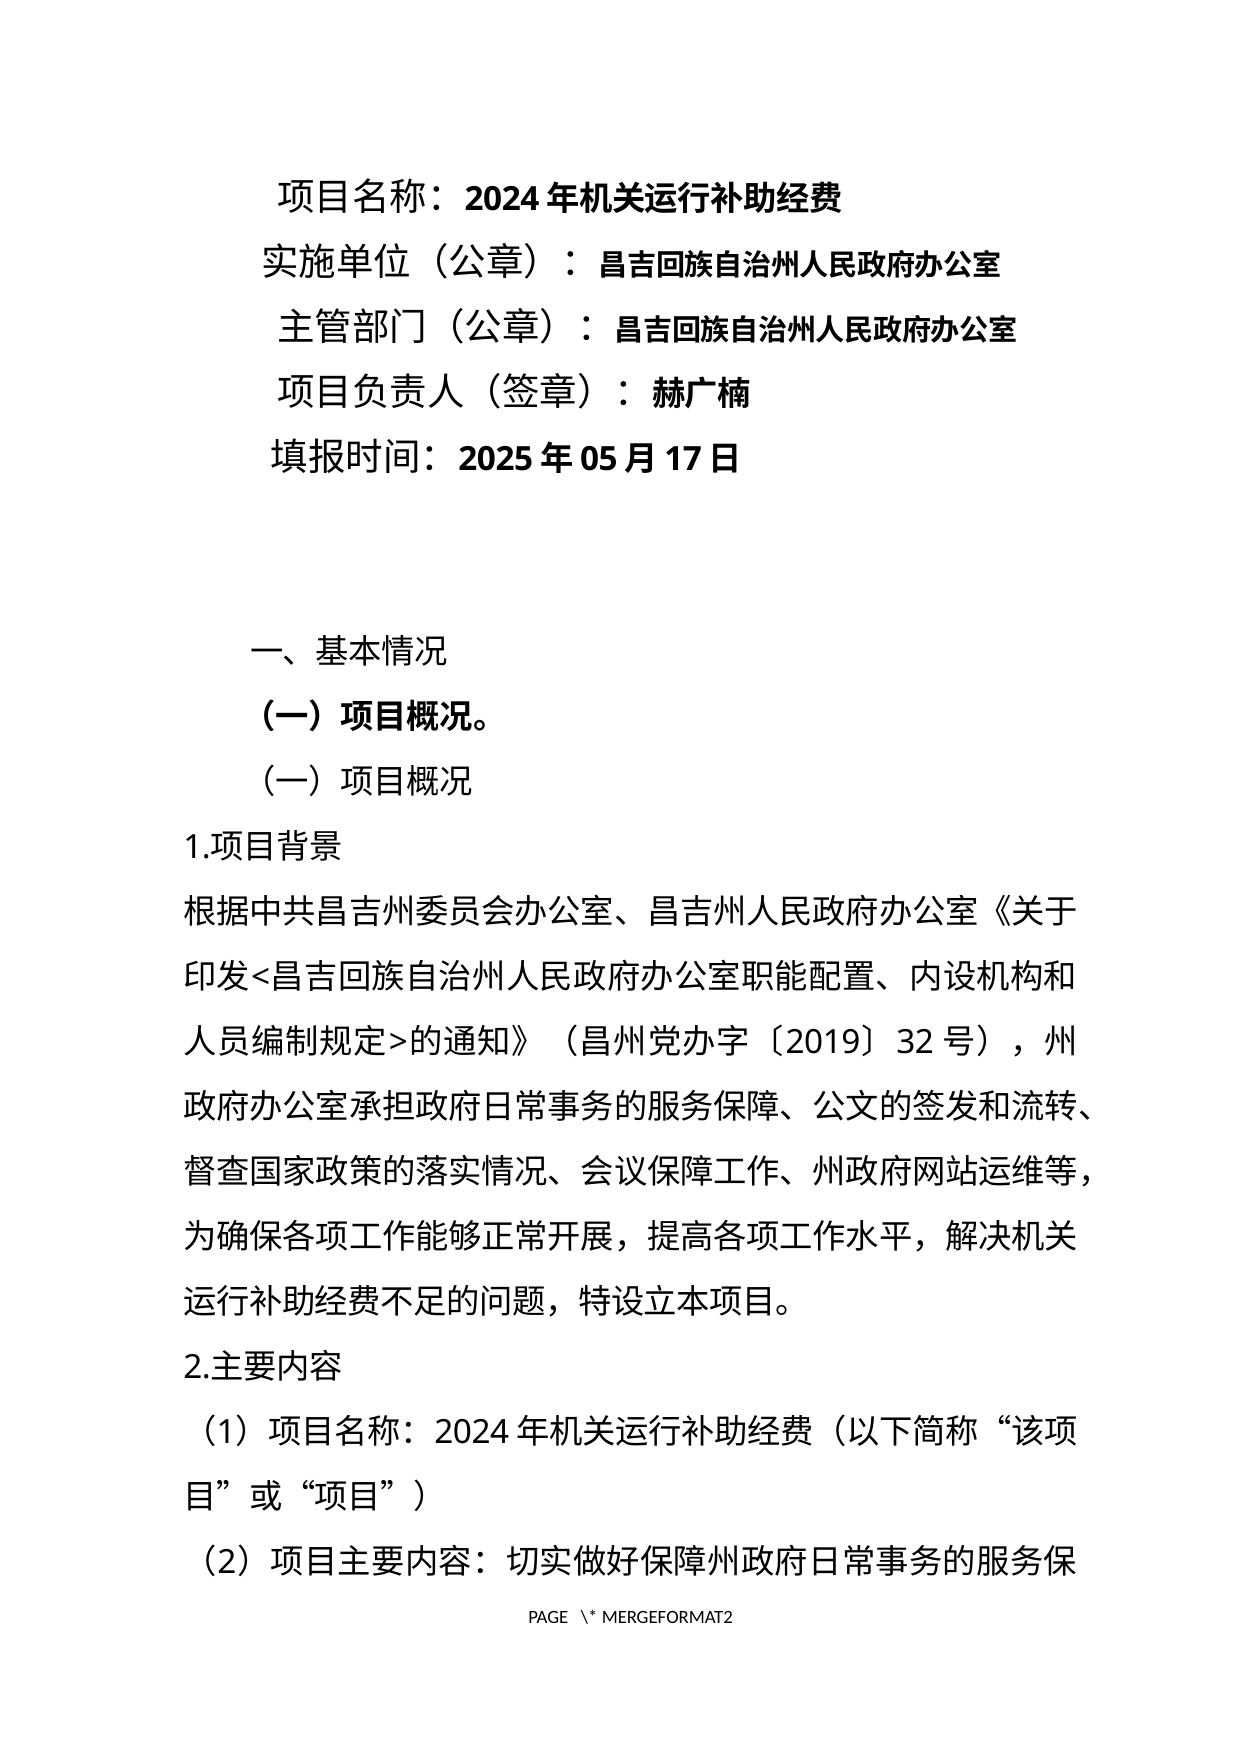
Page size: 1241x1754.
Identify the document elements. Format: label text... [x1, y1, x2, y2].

text 项目名称：2024年机关运行补助经费 [183, 162, 1078, 227]
text 项目负责人（签章）：赫广楠 [183, 357, 1078, 422]
text （一）项目概况。 [183, 682, 1078, 747]
text 主管部门（公章）：昌吉回族自治州人民政府办公室 [183, 292, 1078, 357]
text 填报时间：2025年05月17日 [211, 422, 1078, 487]
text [183, 747, 1078, 1592]
text 一、基本情况 [183, 617, 1078, 682]
text 实施单位（公章）：昌吉回族自治州人民政府办公室 [183, 227, 1078, 292]
